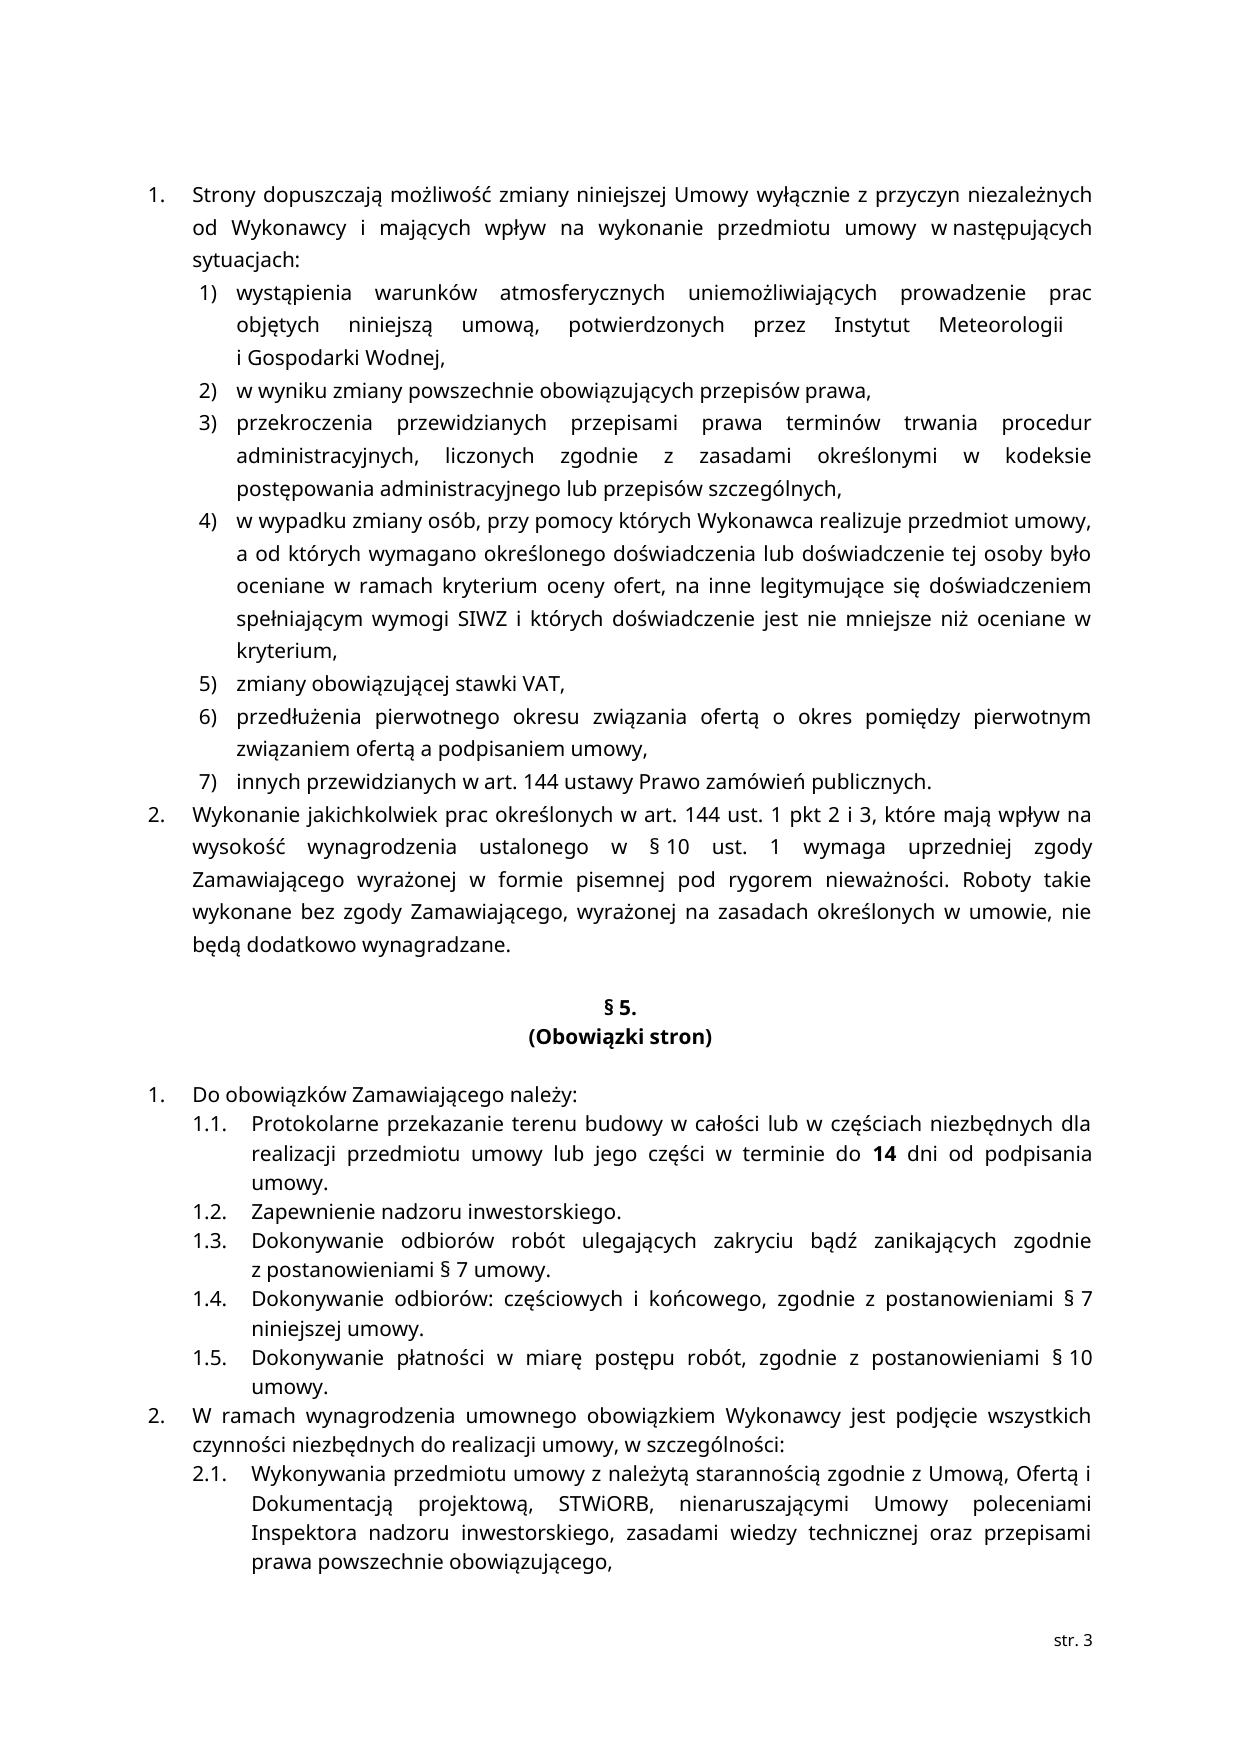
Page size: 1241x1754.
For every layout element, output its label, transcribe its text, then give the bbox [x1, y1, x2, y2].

list w wypadku zmiany osób, przy pomocy których Wykonawca realizuje przedmiot umowy, a od których wymagano określonego doświadczenia lub doświadczenie tej osoby było oceniane w ramach kryterium oceny ofert, na inne legitymujące się doświadczeniem spełniającym wymogi SIWZ i których doświadczenie jest nie mniejsze niż oceniane w kryterium, [199, 506, 1093, 665]
text (Obowiązki stron) [148, 1021, 1093, 1050]
list przekroczenia przewidzianych przepisami prawa terminów trwania procedur administracyjnych, liczonych zgodnie z zasadami określonymi w kodeksie postępowania administracyjnego lub przepisów szczególnych, [199, 408, 1093, 502]
list Wykonywania przedmiotu umowy z należytą starannością zgodnie z Umową, Ofertą i Dokumentacją projektową, STWiORB, nienaruszającymi Umowy poleceniami Inspektora nadzoru inwestorskiego, zasadami wiedzy technicznej oraz przepisami prawa powszechnie obowiązującego, [192, 1458, 1093, 1575]
text 1. Do obowiązków Zamawiającego należy: [148, 1079, 1093, 1108]
text 2. W ramach wynagrodzenia umownego obowiązkiem Wykonawcy jest podjęcie wszystkich czynności niezbędnych do realizacji umowy, w szczególności: [148, 1400, 1093, 1458]
text 1.5. Dokonywanie płatności w miarę postępu robót, zgodnie z postanowieniami § 10 umowy. [192, 1342, 1093, 1400]
text 2. Wykonanie jakichkolwiek prac określonych w art. 144 ust. 1 pkt 2 i 3, które mają wpływ na wysokość wynagrodzenia ustalonego w § 10 ust. 1 wymaga uprzedniej zgody Zamawiającego wyrażonej w formie pisemnej pod rygorem nieważności. Roboty takie wykonane bez zgody Zamawiającego, wyrażonej na zasadach określonych w umowie, nie będą dodatkowo wynagradzane. [148, 800, 1093, 958]
text 1. Strony dopuszczają możliwość zmiany niniejszej Umowy wyłącznie z przyczyn niezależnych od Wykonawcy i mających wpływ na wykonanie przedmiotu umowy w następujących sytuacjach: [148, 180, 1093, 274]
list w wyniku zmiany powszechnie obowiązujących przepisów prawa, [199, 376, 1093, 404]
list wystąpienia warunków atmosferycznych uniemożliwiających prowadzenie prac objętych niniejszą umową, potwierdzonych przez Instytut Meteorologii i Gospodarki Wodnej, [199, 278, 1093, 372]
text 1.3. Dokonywanie odbiorów robót ulegających zakryciu bądź zanikających zgodnie z postanowieniami § 7 umowy. [192, 1225, 1093, 1283]
list przedłużenia pierwotnego okresu związania ofertą o okres pomiędzy pierwotnym związaniem ofertą a podpisaniem umowy, [199, 702, 1093, 763]
list zmiany obowiązującej stawki VAT, [199, 669, 1093, 698]
text 1.2. Zapewnienie nadzoru inwestorskiego. [192, 1196, 1093, 1225]
text 1.4. Dokonywanie odbiorów: częściowych i końcowego, zgodnie z postanowieniami § 7 niniejszej umowy. [192, 1283, 1093, 1342]
text § 5. [148, 992, 1093, 1021]
list innych przewidzianych w art. 144 ustawy Prawo zamówień publicznych. [199, 767, 1093, 796]
text 1.1. Protokolarne przekazanie terenu budowy w całości lub w częściach niezbędnych dla realizacji przedmiotu umowy lub jego części w terminie do 14 dni od podpisania umowy. [192, 1108, 1093, 1196]
